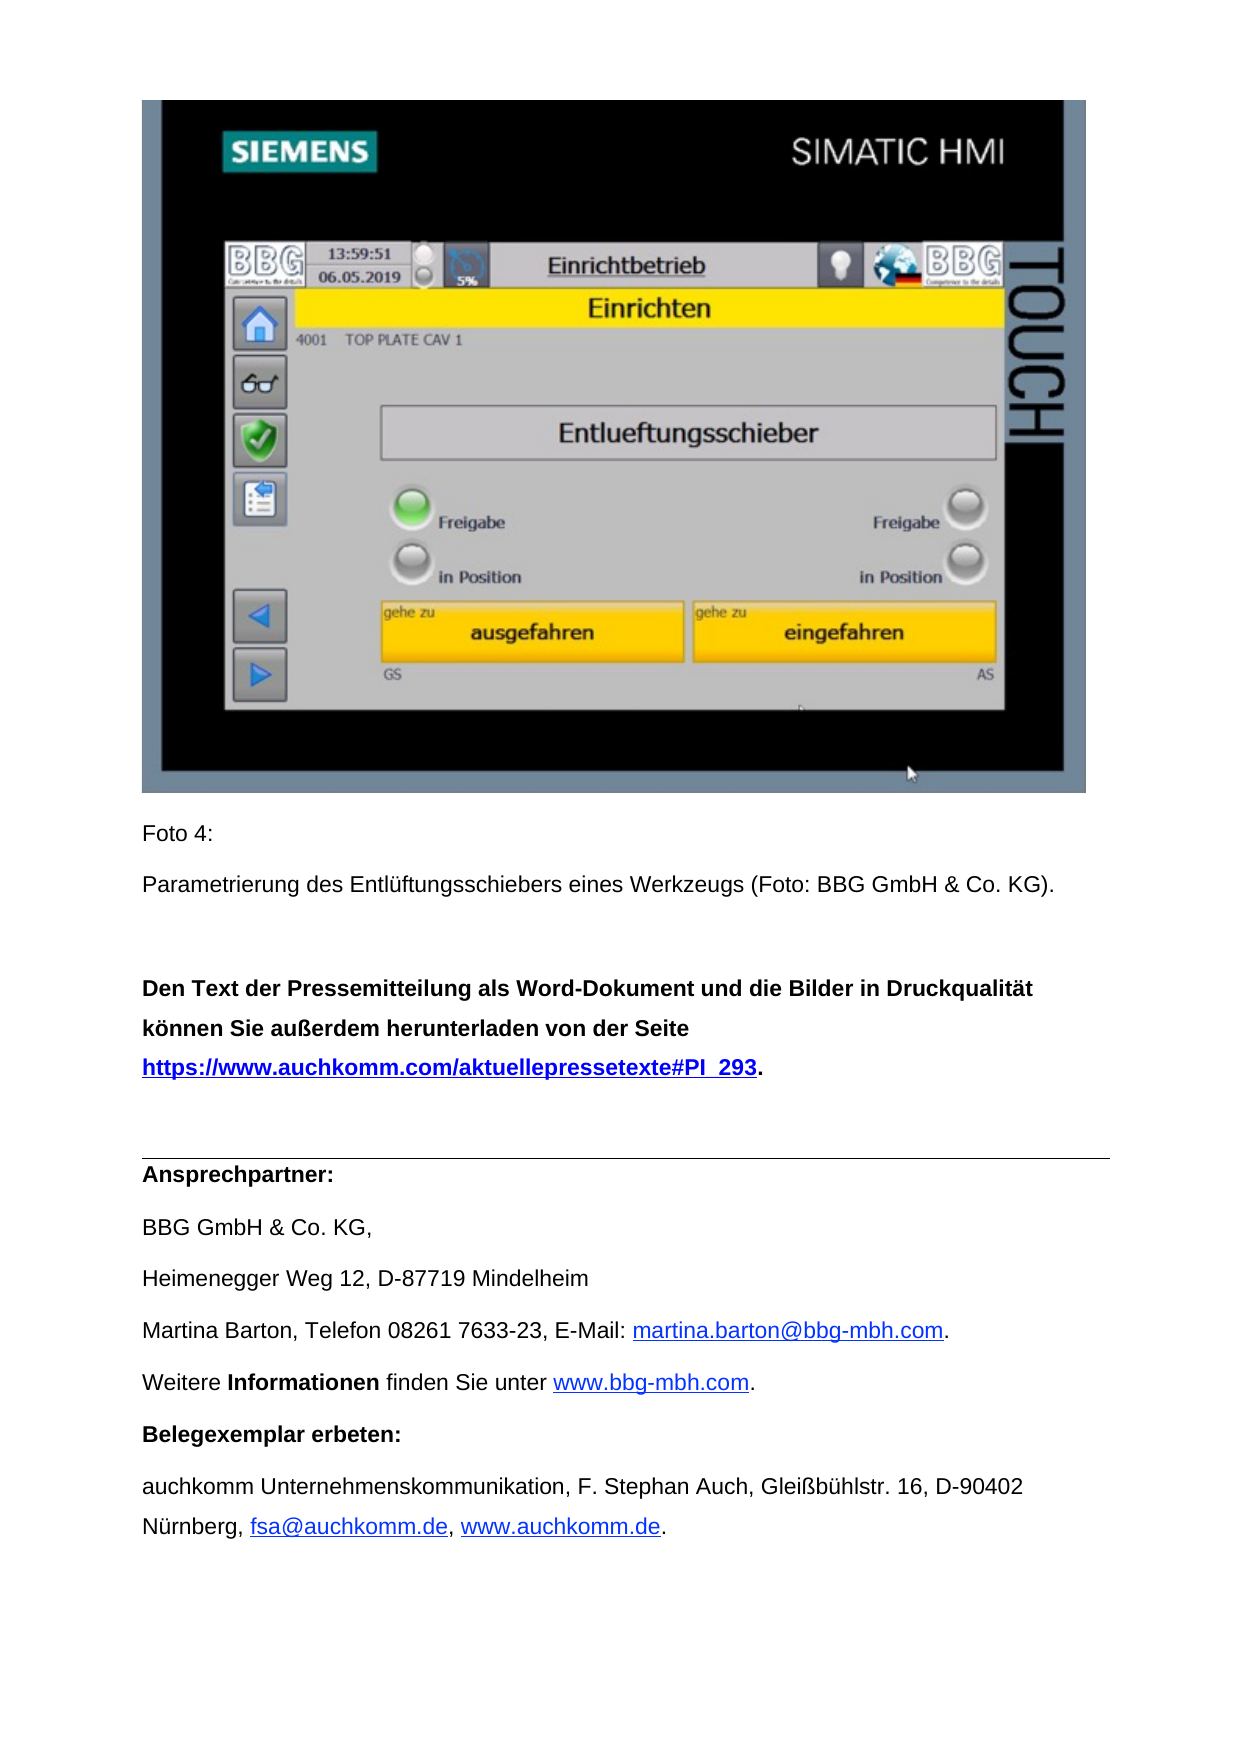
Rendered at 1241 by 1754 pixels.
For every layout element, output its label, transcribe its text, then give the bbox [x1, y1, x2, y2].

picture [141, 100, 1086, 793]
text Parametrierung des Entlüftungsschiebers eines Werkzeugs (Foto: BBG GmbH & Co. KG). [142, 871, 1110, 898]
text Weitere Informationen finden Sie unter www.bbg-mbh.com. [142, 1369, 1110, 1396]
text Belegexemplar erbeten: [142, 1421, 1110, 1448]
text Martina Barton, Telefon 08261 7633-23, E-Mail: martina.barton@bbg-mbh.com. [142, 1317, 1110, 1344]
text Heimenegger Weg 12, D-87719 Mindelheim [142, 1265, 1110, 1292]
text Ansprechpartner: [142, 1159, 1110, 1188]
text Foto 4: [142, 819, 1110, 846]
text BBG GmbH & Co. KG, [142, 1213, 1110, 1240]
text Den Text der Pressemitteilung als Word-Dokument und die Bilder in Druckqualität können Sie außerdem herunterladen von der Seite https://www.auchkomm.com/aktuellepressetexte#PI_293. [142, 975, 1110, 1081]
text auchkomm Unternehmenskommunikation, F. Stephan Auch, Gleißbühlstr. 16, D-90402 Nürnberg, fsa@auchkomm.de, www.auchkomm.de. [142, 1473, 1110, 1539]
